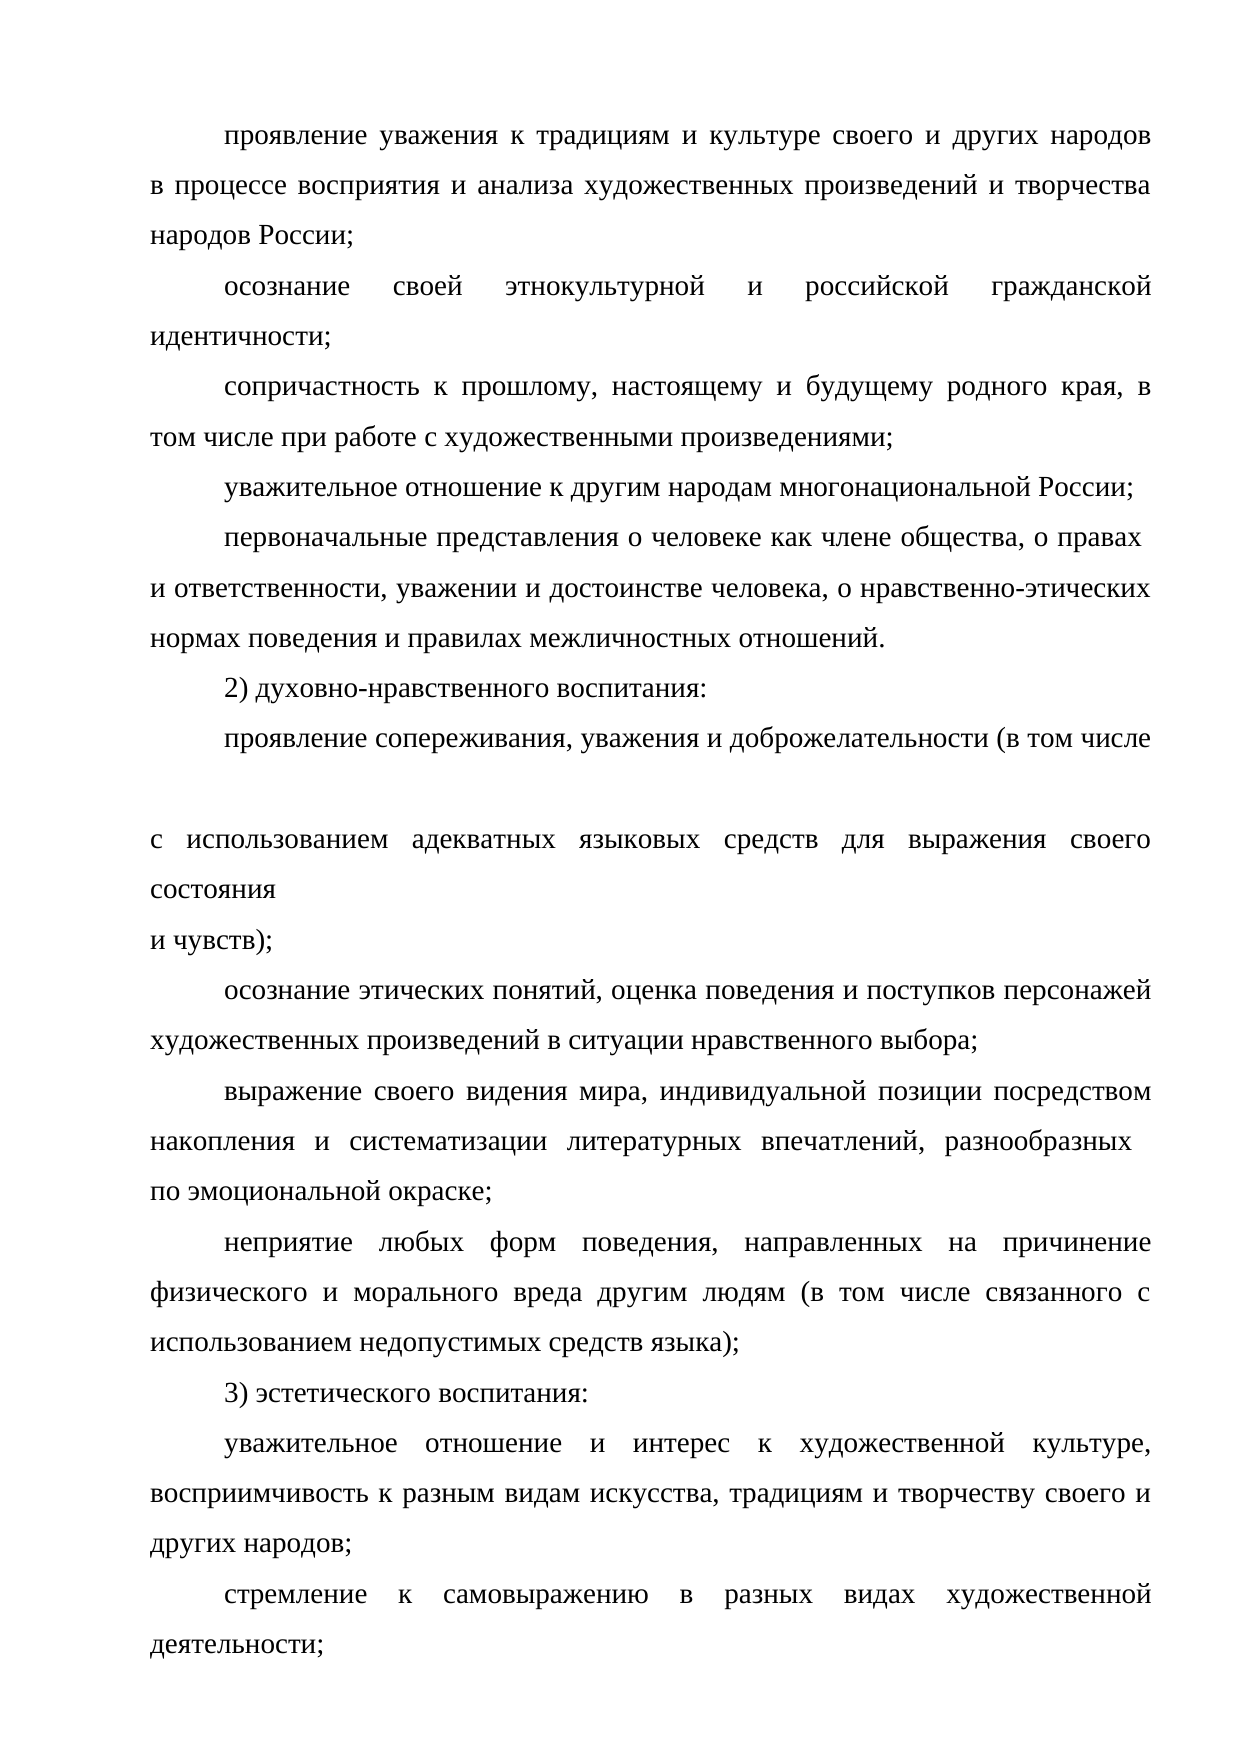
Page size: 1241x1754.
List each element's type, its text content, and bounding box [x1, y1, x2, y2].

text 3) эстетического воспитания: [150, 1375, 1152, 1408]
text неприятие любых форм поведения, направленных на причинение физического и морального вреда другим людям (в том числе связанного с использованием недопустимых средств языка); [150, 1224, 1152, 1358]
text стремление к самовыражению в разных видах художественной деятельности; [150, 1576, 1152, 1660]
text уважительное отношение к другим народам многонациональной России; [150, 469, 1152, 503]
text уважительное отношение и интерес к художественной культуре, восприимчивость к разным видам искусства, традициям и творчеству своего и других народов; [150, 1425, 1152, 1559]
text осознание своей этнокультурной и российской гражданской идентичности; [150, 268, 1152, 352]
text проявление уважения к традициям и культуре своего и других народов в процессе восприятия и анализа художественных произведений и творчества народов России; [150, 117, 1152, 251]
text 2) духовно-нравственного воспитания: [150, 670, 1152, 704]
text выражение своего видения мира, индивидуальной позиции посредством накопления и систематизации литературных впечатлений, разнообразных по эмоциональной окраске; [150, 1073, 1152, 1207]
text сопричастность к прошлому, настоящему и будущему родного края, в том числе при работе с художественными произведениями; [150, 368, 1152, 452]
text проявление сопереживания, уважения и доброжелательности (в том числе с использованием адекватных языковых средств для выражения своего состояния и чувств); [150, 721, 1152, 955]
text первоначальные представления о человеке как члене общества, о правах и ответственности, уважении и достоинстве человека, о нравственно-этических нормах поведения и правилах межличностных отношений. [150, 519, 1152, 653]
text осознание этических понятий, оценка поведения и поступков персонажей художественных произведений в ситуации нравственного выбора; [150, 972, 1152, 1056]
